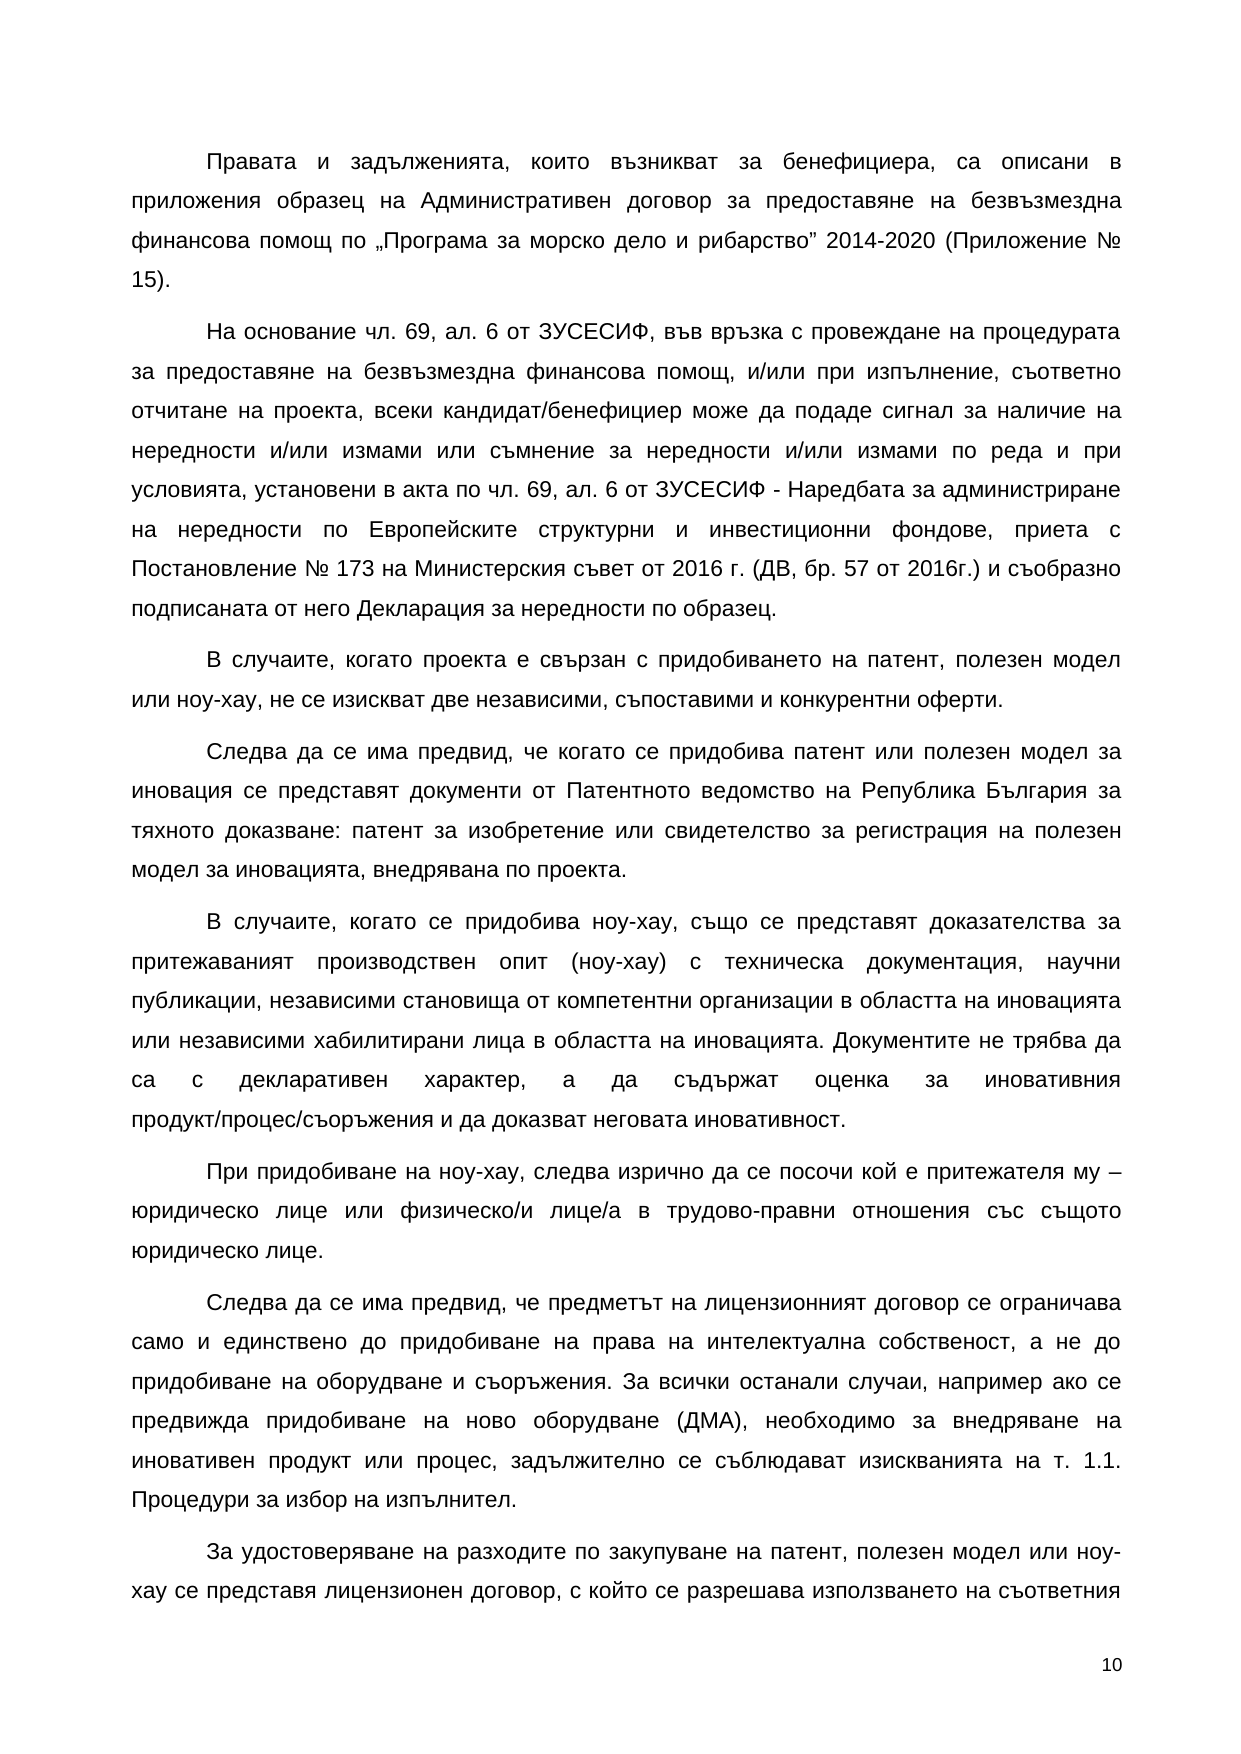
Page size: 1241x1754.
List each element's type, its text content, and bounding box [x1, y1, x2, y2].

text В случаите, когато се придобива ноу-хау, също се представят доказателства за притежаваният производствен опит (ноу-хау) с техническа документация, научни публикации, независими становища от компетентни организации в областта на иновацията или независими хабилитирани лица в областта на иновацията. Документите не трябва да са с декларативен характер, а да съдържат оценка за иновативния продукт/процес/съоръжения и да доказват неговата иновативност. [131, 908, 1122, 1132]
text На основание чл. 69, ал. 6 от ЗУСЕСИФ, във връзка с провеждане на процедурата за предоставяне на безвъзмездна финансова помощ, и/или при изпълнение, съответно отчитане на проекта, всеки кандидат/бенефициер може да подаде сигнал за наличие на нередности и/или измами или съмнение за нередности и/или измами по реда и при условията, установени в акта по чл. 69, ал. 6 от ЗУСЕСИФ - Наредбата за администриране на нередности по Европейските структурни и инвестиционни фондове, приета с Постановление № 173 на Министерския съвет от 2016 г. (ДВ, бр. 57 от 2016г.) и съобразно подписаната от него Декларация за нередности по образец. [131, 318, 1122, 621]
text Следва да се има предвид, че когато се придобива патент или полезен модел за иновация се представят документи от Патентното ведомство на Република България за тяхното доказване: патент за изобретение или свидетелство за регистрация на полезен модел за иновацията, внедрявана по проекта. [131, 738, 1122, 883]
text При придобиване на ноу-хау, следва изрично да се посочи кой е притежателя му –юридическо лице или физическо/и лице/а в трудово-правни отношения със същото юридическо лице. [131, 1158, 1122, 1263]
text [131, 1538, 1122, 1604]
text Правата и задълженията, които възникват за бенефициера, са описани в приложения образец на Административен договор за предоставяне на безвъзмездна финансова помощ по „Програма за морско дело и рибарство” 2014-2020 (Приложение № 15). [131, 148, 1122, 292]
text Следва да се има предвид, че предметът на лицензионният договор се ограничава само и единствено до придобиване на права на интелектуална собственост, а не до придобиване на оборудване и съоръжения. За всички останали случаи, например ако се предвижда придобиване на ново оборудване (ДМА), необходимо за внедряване на иновативен продукт или процес, задължително се съблюдават изискванията на т. 1.1. Процедури за избор на изпълнител. [131, 1289, 1122, 1512]
text В случаите, когато проекта е свързан с придобиването на патент, полезен модел или ноу-хау, не се изискват две независими, съпоставими и конкурентни оферти. [131, 646, 1122, 712]
